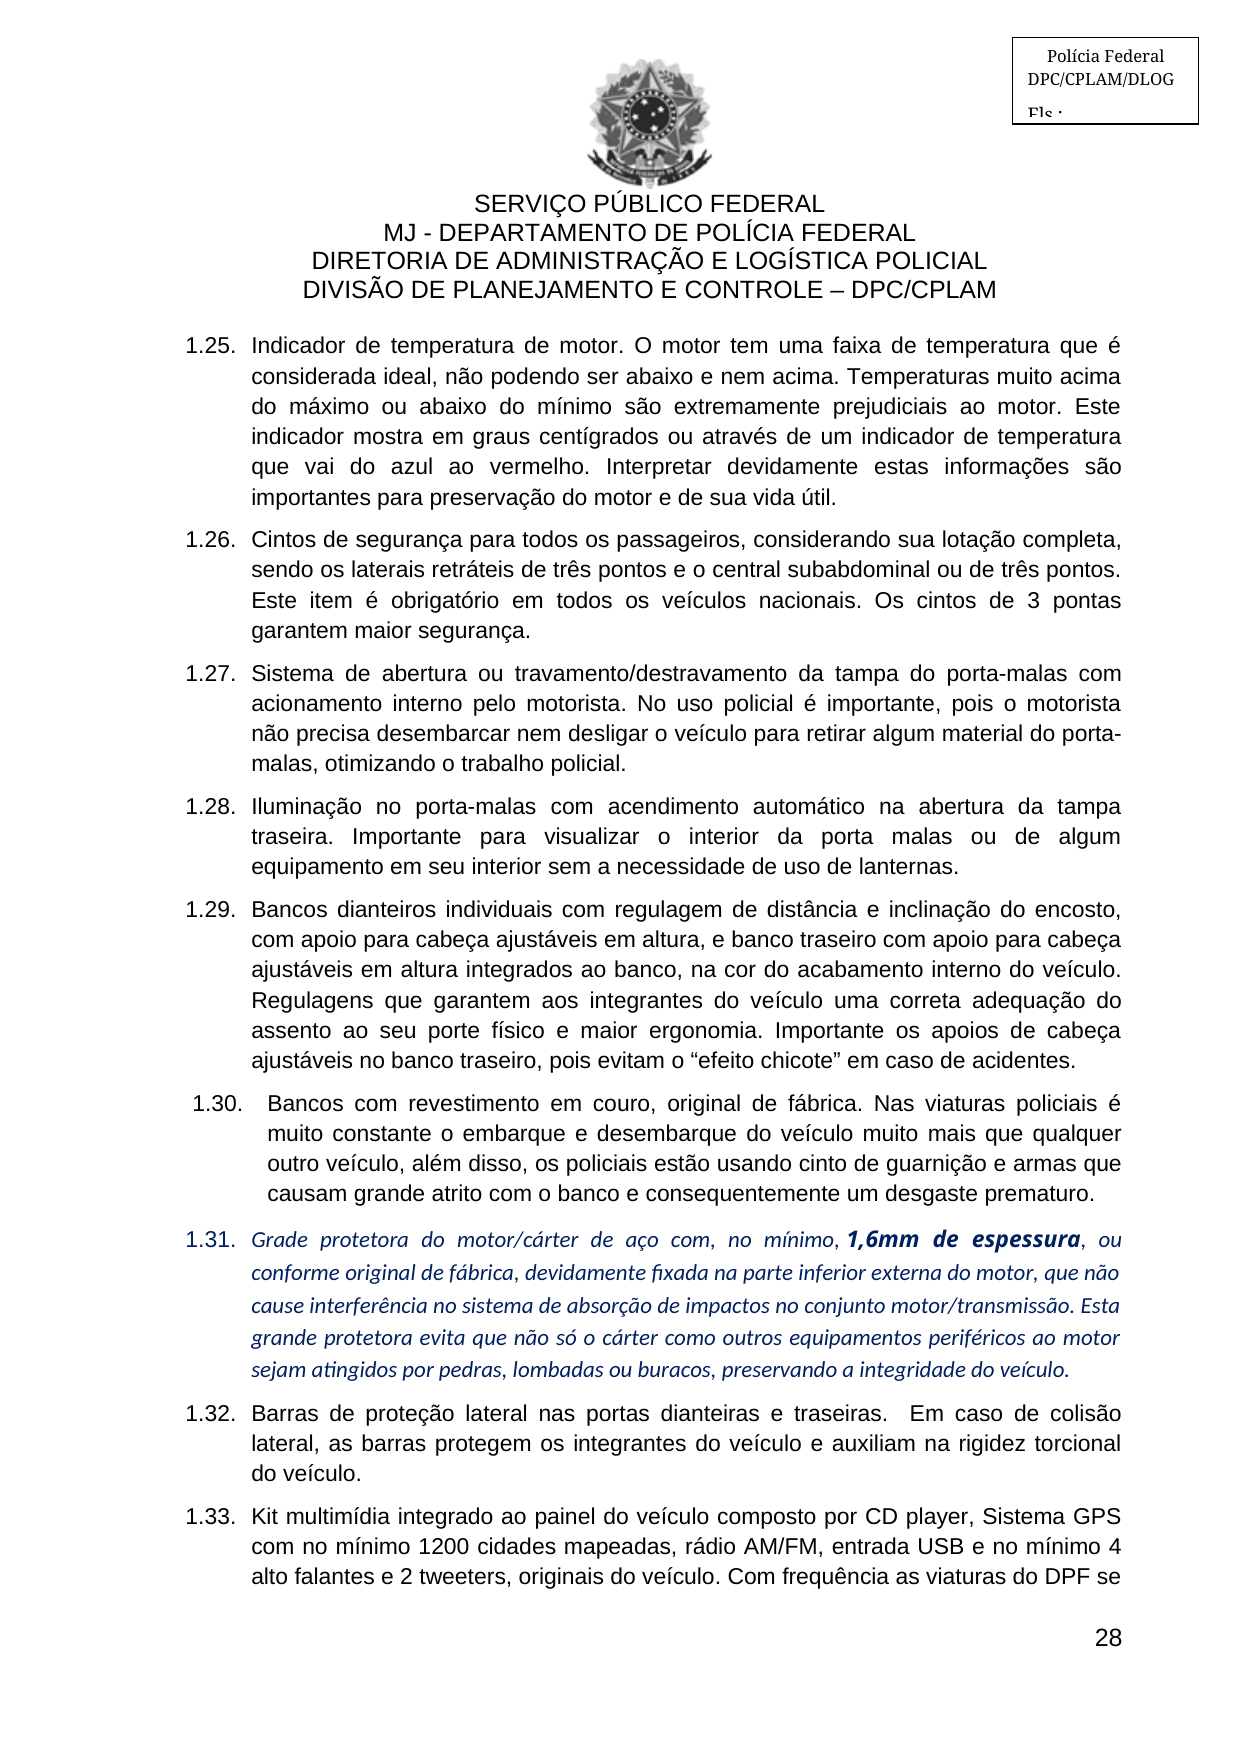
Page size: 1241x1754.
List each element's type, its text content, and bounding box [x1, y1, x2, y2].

list Sistema de abertura ou travamento/destravamento da tampa do porta-malas com acionamento interno pelo motorista. No uso policial é importante, pois o motorista não precisa desembarcar nem desligar o veículo para retirar algum material do porta-malas, otimizando o trabalho policial. [185, 659, 1122, 777]
list Indicador de temperatura de motor. O motor tem uma faixa de temperatura que é considerada ideal, não podendo ser abaixo e nem acima. Temperaturas muito acima do máximo ou abaixo do mínimo são extremamente prejudiciais ao motor. Este indicador mostra em graus centígrados ou através de um indicador de temperatura que vai do azul ao vermelho. Interpretar devidamente estas informações são importantes para preservação do motor e de sua vida útil. [185, 332, 1122, 510]
picture [587, 59, 713, 189]
list Grade protetora do motor/cárter de aço com, no mínimo, 1,6mm de espessura, ou conforme original de fábrica, devidamente fixada na parte inferior externa do motor, que não cause interferência no sistema de absorção de impactos no conjunto motor/transmissão. Esta grande protetora evita que não só o cárter como outros equipamentos periféricos ao motor sejam atingidos por pedras, lombadas ou buracos, preservando a integridade do veículo. [185, 1223, 1122, 1383]
list Cintos de segurança para todos os passageiros, considerando sua lotação completa, sendo os laterais retráteis de três pontos e o central subabdominal ou de três pontos. Este item é obrigatório em todos os veículos nacionais. Os cintos de 3 pontas garantem maior segurança. [185, 526, 1122, 643]
list Bancos com revestimento em couro, original de fábrica. Nas viaturas policiais é muito constante o embarque e desembarque do veículo muito mais que qualquer outro veículo, além disso, os policiais estão usando cinto de guarnição e armas que causam grande atrito com o banco e consequentemente um desgaste prematuro. [192, 1090, 1122, 1207]
list Iluminação no porta-malas com acendimento automático na abertura da tampa traseira. Importante para visualizar o interior da porta malas ou de algum equipamento em seu interior sem a necessidade de uso de lanternas. [185, 793, 1122, 880]
list Bancos dianteiros individuais com regulagem de distância e inclinação do encosto, com apoio para cabeça ajustáveis em altura, e banco traseiro com apoio para cabeça ajustáveis em altura integrados ao banco, na cor do acabamento interno do veículo. Regulagens que garantem aos integrantes do veículo uma correta adequação do assento ao seu porte físico e maior ergonomia. Importante os apoios de cabeça ajustáveis no banco traseiro, pois evitam o “efeito chicote” em caso de acidentes. [185, 896, 1122, 1073]
list Barras de proteção lateral nas portas dianteiras e traseiras. Em caso de colisão lateral, as barras protegem os integrantes do veículo e auxiliam na rigidez torcional do veículo. [185, 1400, 1122, 1487]
